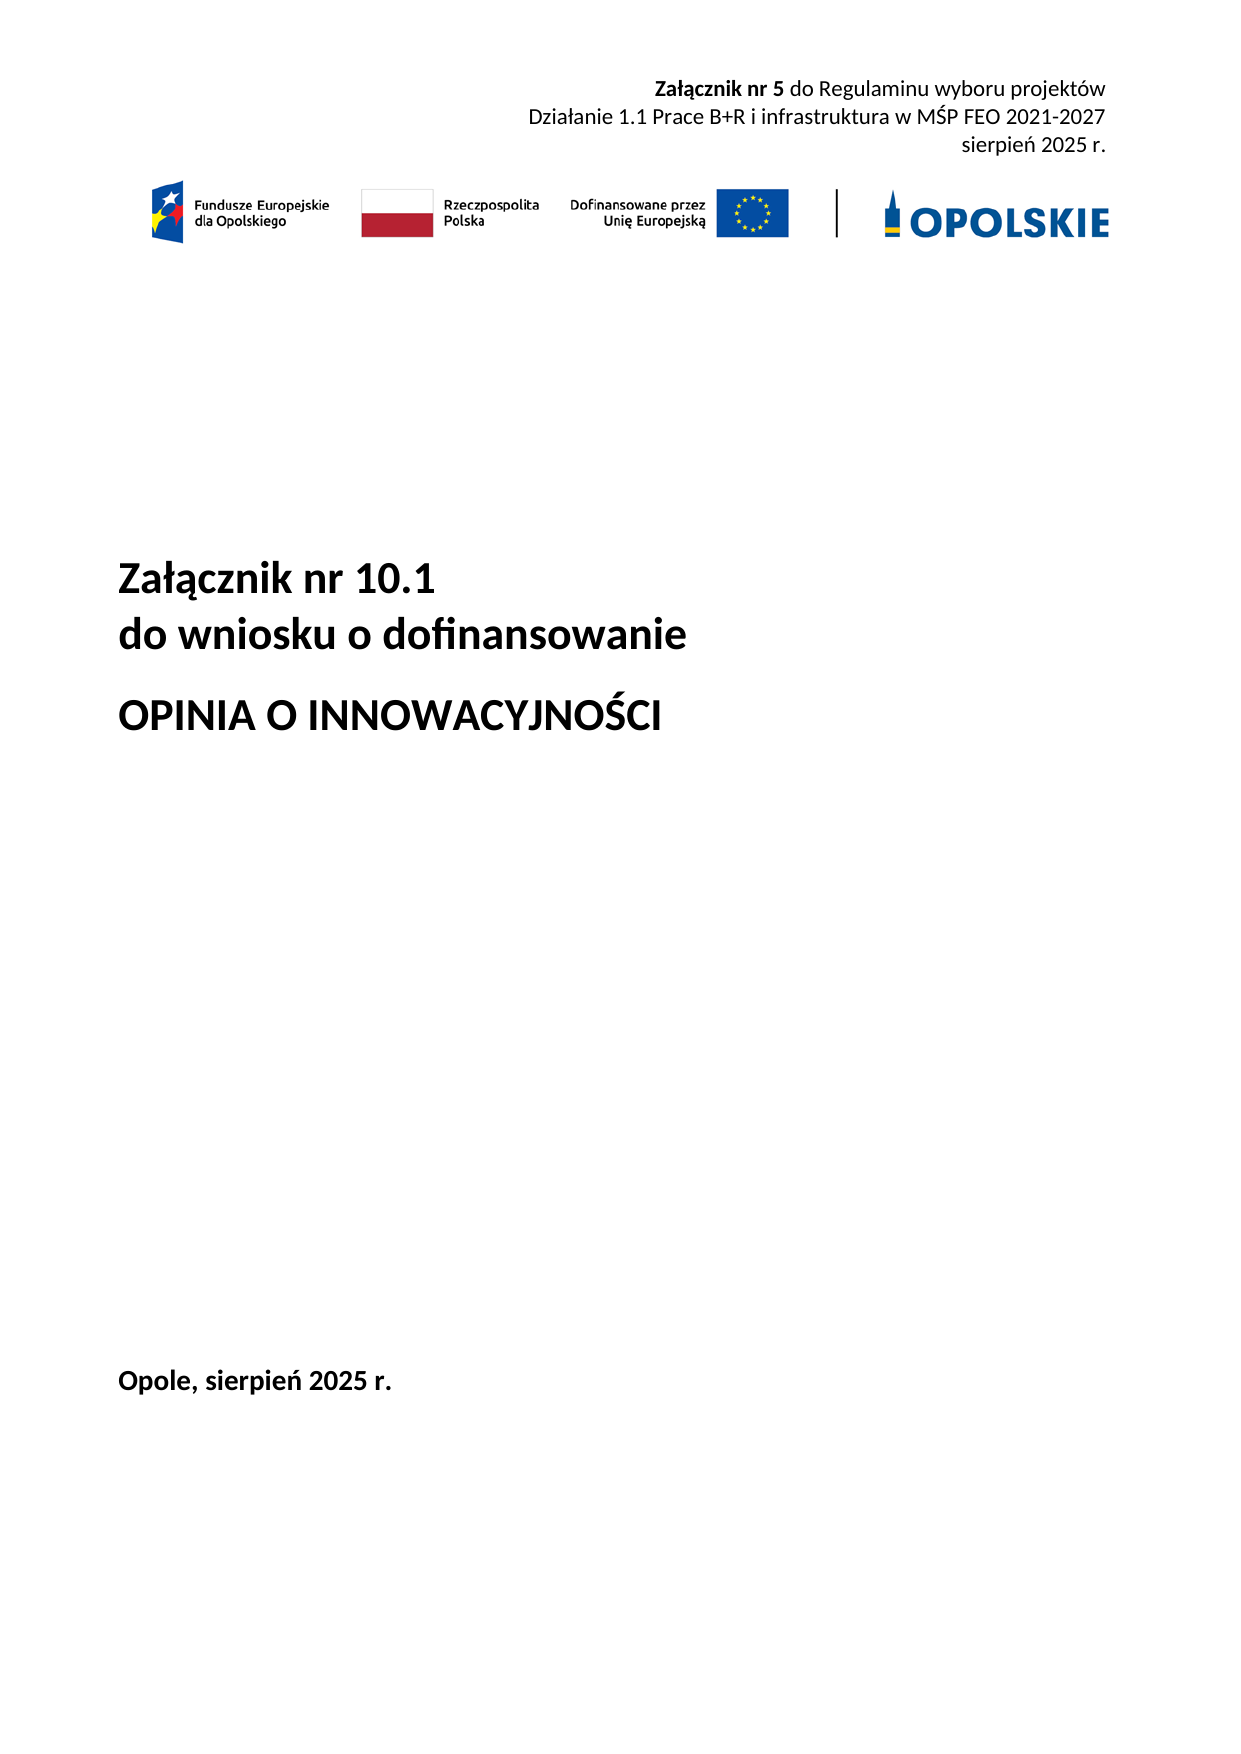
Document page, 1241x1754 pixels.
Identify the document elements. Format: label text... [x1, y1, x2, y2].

text Opole, sierpień 2025 r. [118, 1362, 1106, 1398]
text Załącznik nr 10.1 do wniosku o dofinansowanie [118, 549, 1106, 661]
text OPINIA O INNOWACYJNOŚCI [118, 686, 1106, 741]
picture [136, 159, 1125, 261]
